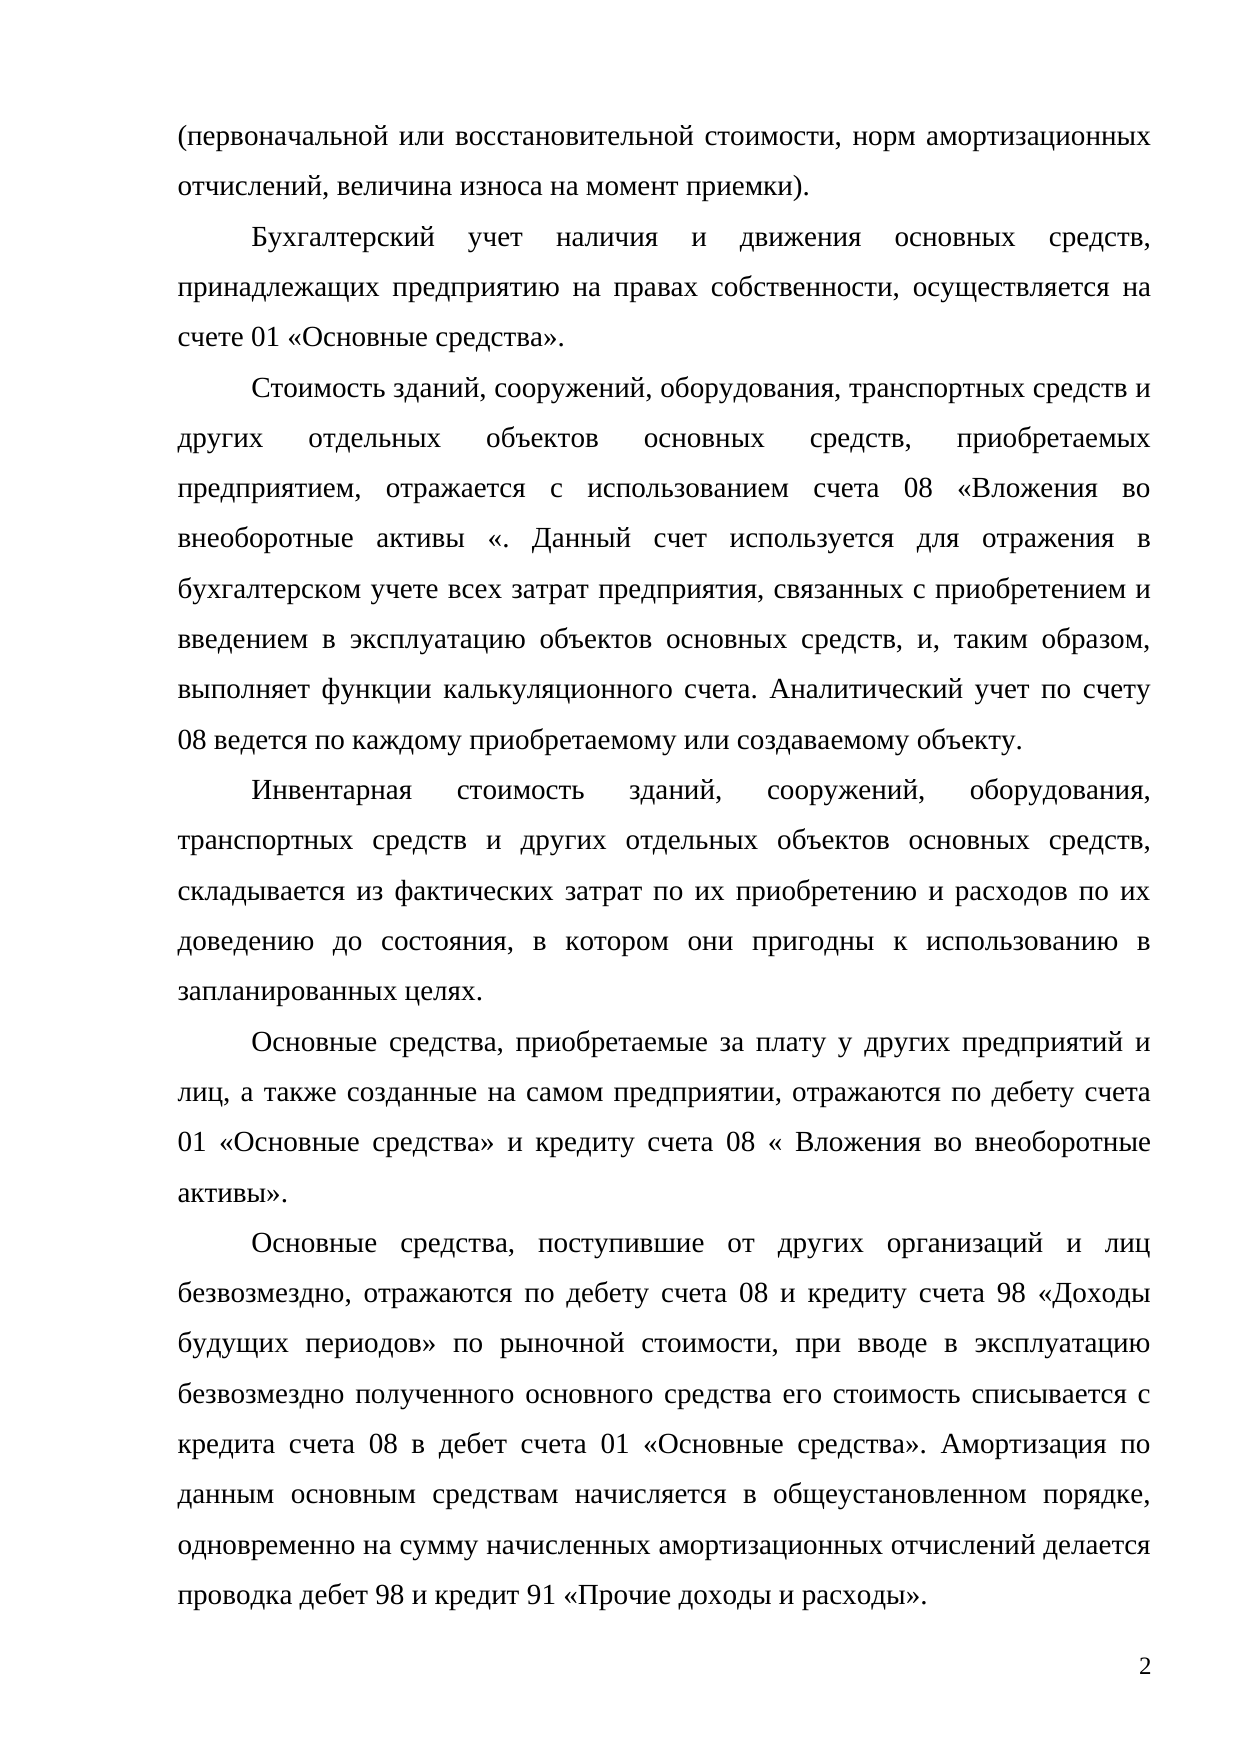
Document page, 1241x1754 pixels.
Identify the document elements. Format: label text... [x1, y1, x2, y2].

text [177, 118, 1152, 202]
text Основные средства, приобретаемые за плату у других предприятий и лиц, а также созданные на самом предприятии, отражаются по дебету счета 01 «Основные средства» и кредиту счета 08 « Вложения во внеоборотные активы». [177, 1024, 1152, 1208]
text Основные средства, поступившие от других организаций и лиц безвозмездно, отражаются по дебету счета 08 и кредиту счета 98 «Доходы будущих периодов» по рыночной стоимости, при вводе в эксплуатацию безвозмездно полученного основного средства его стоимость списывается с кредита счета 08 в дебет счета 01 «Основные средства». Амортизация по данным основным средствам начисляется в общеустановленном порядке, одновременно на сумму начисленных амортизационных отчислений делается проводка дебет 98 и кредит 91 «Прочие доходы и расходы». [177, 1225, 1152, 1611]
text Стоимость зданий, сооружений, оборудования, транспортных средств и других отдельных объектов основных средств, приобретаемых предприятием, отражается с использованием счета 08 «Вложения во внеоборотные активы «. Данный счет используется для отражения в бухгалтерском учете всех затрат предприятия, связанных с приобретением и введением в эксплуатацию объектов основных средств, и, таким образом, выполняет функции калькуляционного счета. Аналитический учет по счету 08 ведется по каждому приобретаемому или создаваемому объекту. [177, 370, 1152, 755]
text Инвентарная стоимость зданий, сооружений, оборудования, транспортных средств и других отдельных объектов основных средств, складывается из фактических затрат по их приобретению и расходов по их доведению до состояния, в котором они пригодны к использованию в запланированных целях. [177, 772, 1152, 1007]
text Бухгалтерский учет наличия и движения основных средств, принадлежащих предприятию на правах собственности, осуществляется на счете 01 «Основные средства». [177, 219, 1152, 353]
